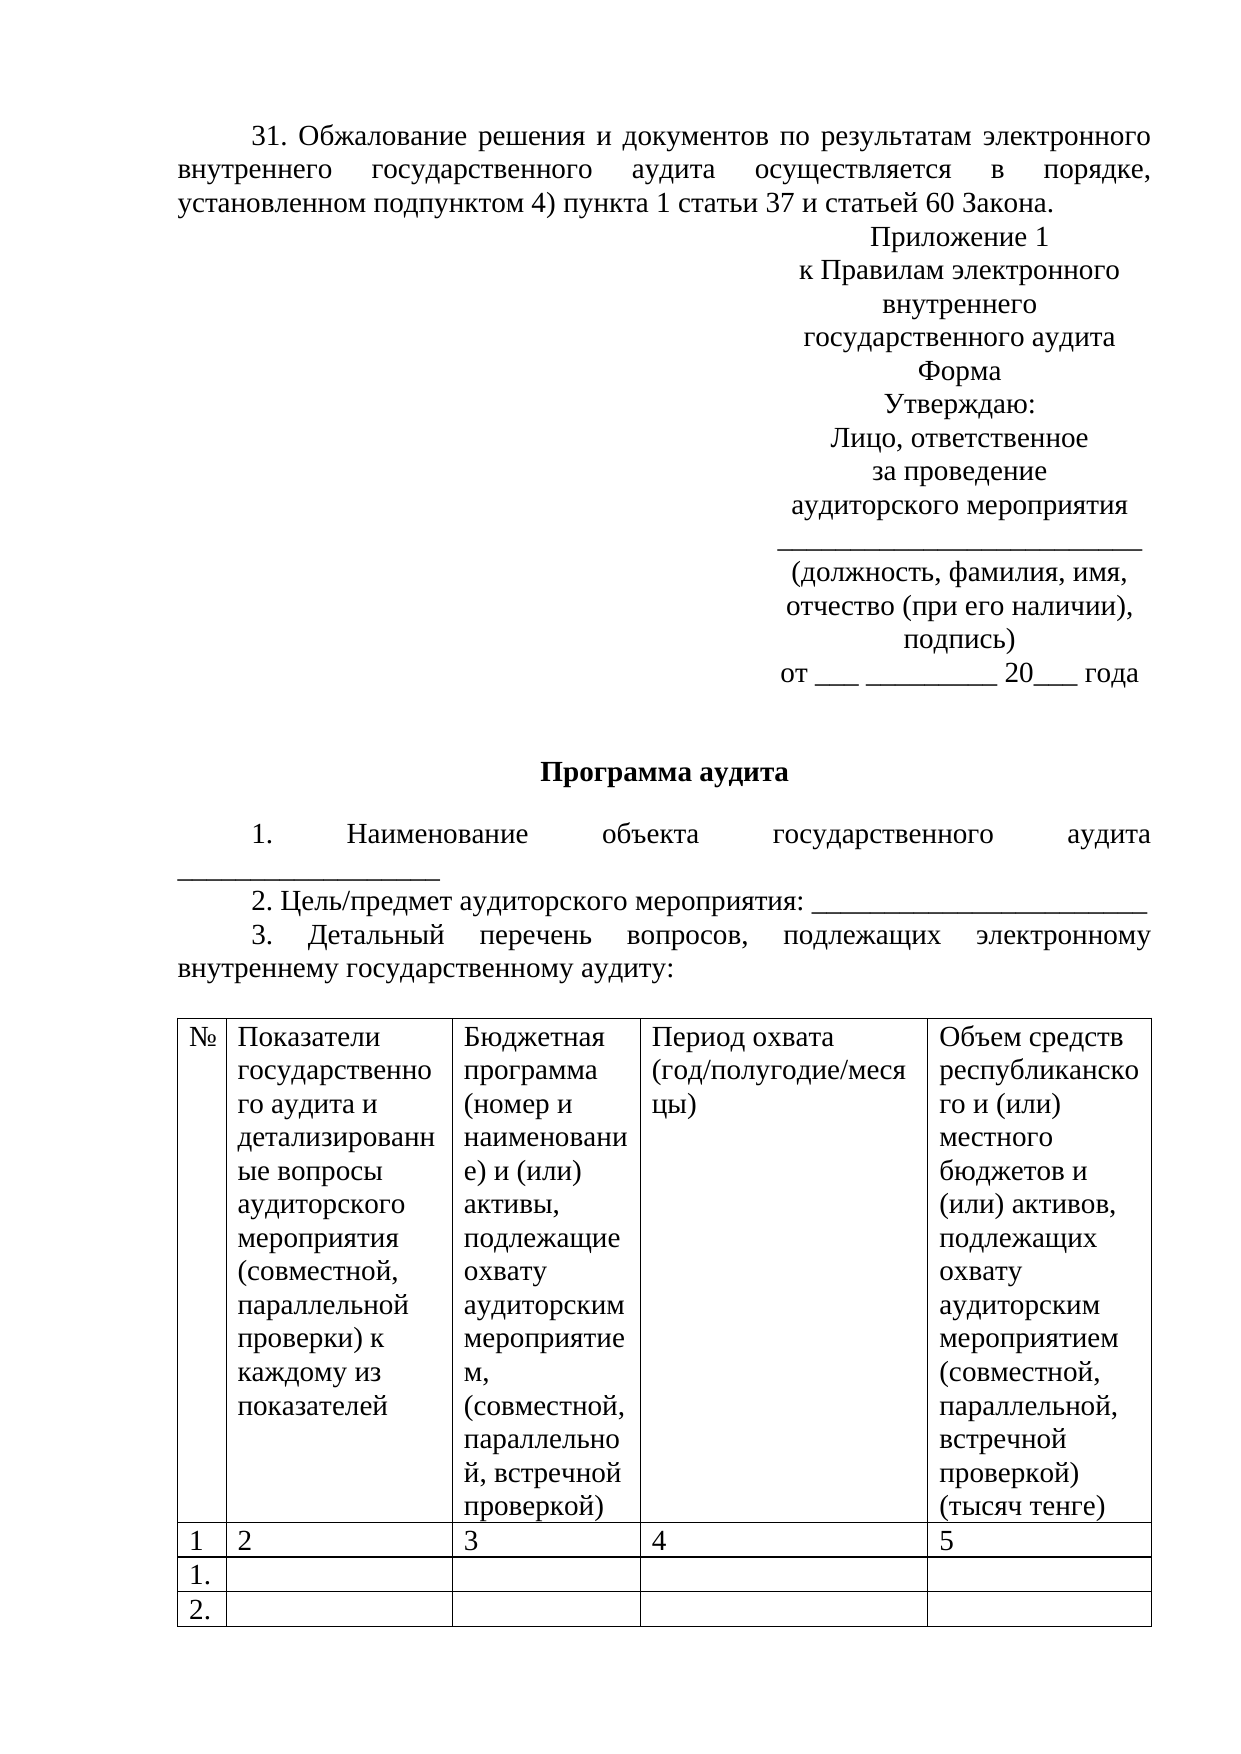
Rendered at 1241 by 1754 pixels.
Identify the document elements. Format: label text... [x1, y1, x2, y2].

text 1. Наименование объекта государственного аудита __________________ [177, 816, 1152, 883]
text 3. Детальный перечень вопросов, подлежащих электронному внутреннему государственному аудиту: [177, 917, 1152, 984]
text государственного аудита [177, 319, 1152, 353]
table_cell 3 [453, 1523, 640, 1556]
subtitle Программа аудита [177, 754, 1152, 787]
table_cell 2. [178, 1592, 226, 1626]
table_cell 1 [178, 1523, 226, 1556]
table_header Объем средств республиканского и (или) местного бюджетов и (или) активов, подлежащих охвату аудиторским мероприятием (совместной, параллельной, встречной проверкой) (тысяч тенге) [928, 1019, 1151, 1522]
table_cell [928, 1592, 1151, 1626]
table_cell [227, 1592, 452, 1626]
table_cell [453, 1592, 640, 1626]
text Утверждаю: Лицо, ответственное за проведение аудиторского мероприятия _________________________ (должность, фамилия, имя, отчество (при его наличии), подпись) от ___ _________ 20___ года [177, 386, 1152, 688]
table_cell [641, 1592, 927, 1626]
text внутреннего [177, 286, 1152, 319]
table_header Период охвата (год/полугодие/месяцы) [641, 1019, 927, 1522]
table_cell [641, 1558, 927, 1591]
text 31. Обжалование решения и документов по результатам электронного внутреннего государственного аудита осуществляется в порядке, установленном подпунктом 4) пункта 1 статьи 37 и статьей 60 Закона. [177, 118, 1152, 219]
table_cell [227, 1558, 452, 1591]
table_cell 2 [227, 1523, 452, 1556]
text 2. Цель/предмет аудиторского мероприятия: _______________________ [177, 883, 1152, 917]
table_cell 4 [641, 1523, 927, 1556]
table_cell 1. [178, 1558, 226, 1591]
table_header Показатели государственного аудита и детализированные вопросы аудиторского мероприятия (совместной, параллельной проверки) к каждому из показателей [227, 1019, 452, 1522]
table_cell [928, 1558, 1151, 1591]
table_header Бюджетная программа (номер и наименование) и (или) активы, подлежащие охвату аудиторским мероприятием, (совместной, параллельной, встречной проверкой) [453, 1019, 640, 1522]
text Приложение 1 к Правилам электронного [177, 219, 1152, 286]
table_cell 5 [928, 1523, 1151, 1556]
text Форма [177, 353, 1152, 386]
table_header № [178, 1019, 226, 1522]
table_cell [453, 1558, 640, 1591]
